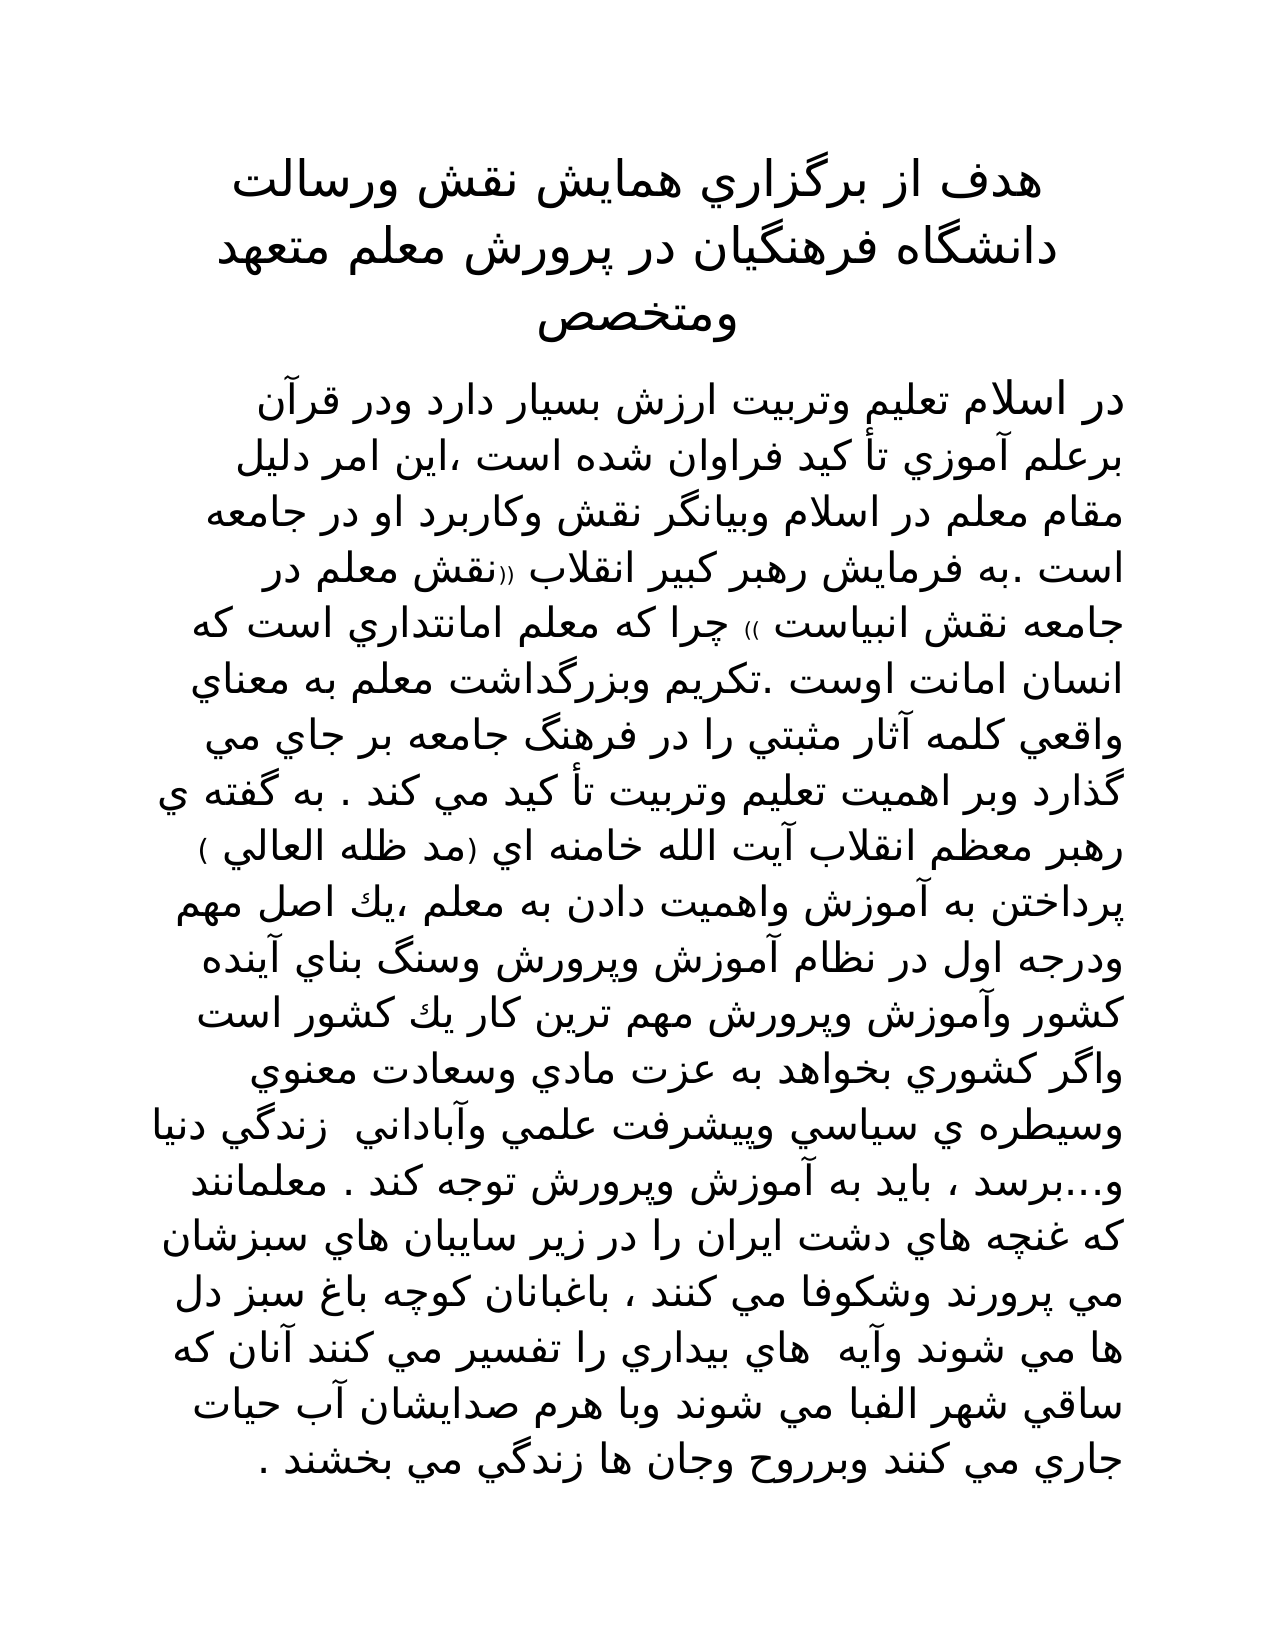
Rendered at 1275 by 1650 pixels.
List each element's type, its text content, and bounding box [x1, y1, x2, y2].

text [150, 371, 1125, 1484]
text هدف از برگزاري همايش نقش ورسالت دانشگاه فرهنگيان در پرورش معلم متعهد ومتخصص [150, 150, 1125, 342]
